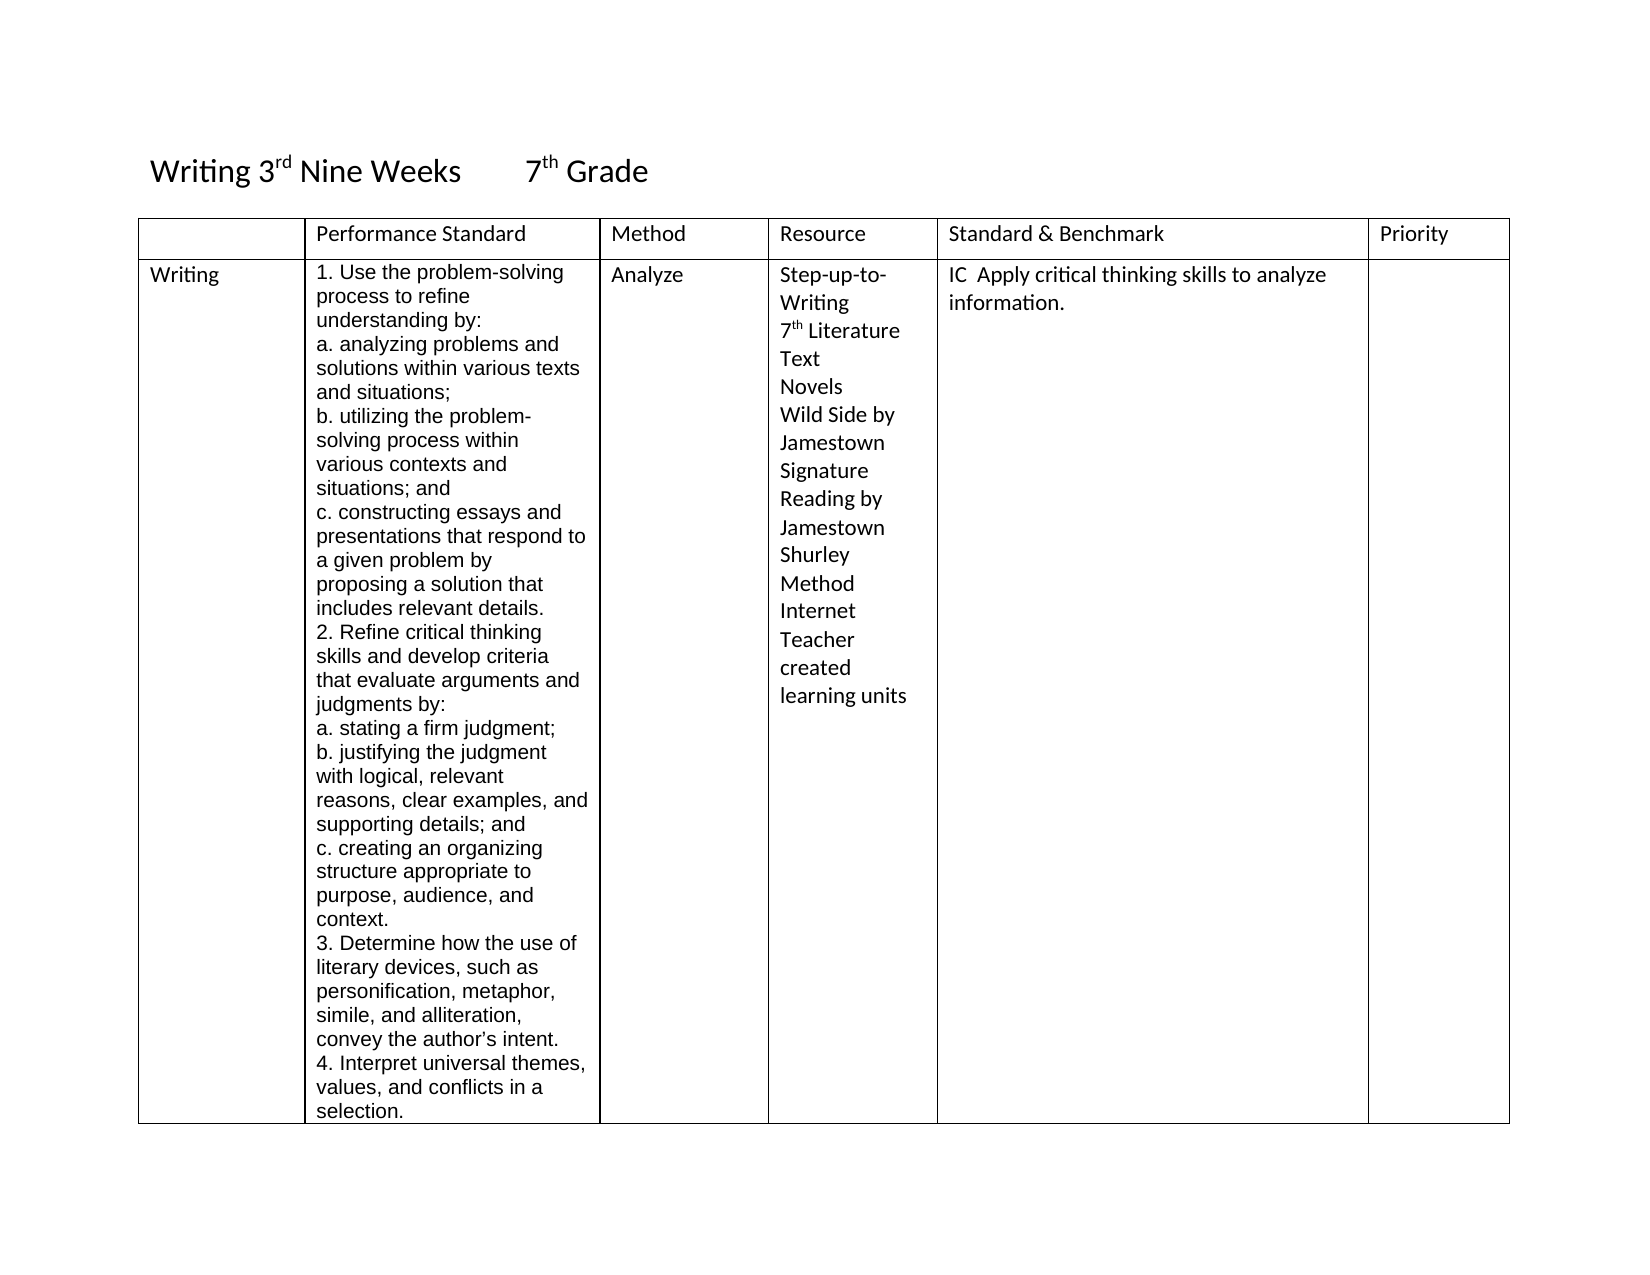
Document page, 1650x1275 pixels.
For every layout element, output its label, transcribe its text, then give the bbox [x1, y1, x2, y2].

table_cell Writing [139, 260, 304, 1123]
table_header Performance Standard [306, 219, 599, 259]
table_cell Analyze [601, 260, 768, 1123]
text Writing 3rd Nine Weeks 7th Grade [150, 150, 1500, 191]
table_cell 1. Use the problem-solving process to refine understanding by: a. analyzing problems and solutions within various texts and situations; b. utilizing the problem-solving process within various contexts and situations; and c. constructing essays and presentations that respond to a given problem by proposing a solution that includes relevant details. 2. Refine critical thinking skills and develop criteria that evaluate arguments and judgments by: a. stating a firm judgment; b. justifying the judgment with logical, relevant reasons, clear examples, and supporting details; and c. creating an organizing structure appropriate to purpose, audience, and context. 3. Determine how the use of literary devices, such as personification, metaphor, simile, and alliteration, convey the author’s intent. 4. Interpret universal themes, values, and conflicts in a selection. [306, 260, 599, 1123]
table_cell [1369, 260, 1509, 1123]
table_header Priority [1369, 219, 1509, 259]
table_header [139, 219, 304, 259]
table_header Resource [769, 219, 937, 259]
table_cell IC Apply critical thinking skills to analyze information. [938, 260, 1368, 1123]
table_header Method [601, 219, 768, 259]
table_header Standard & Benchmark [938, 219, 1368, 259]
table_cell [769, 260, 937, 1123]
